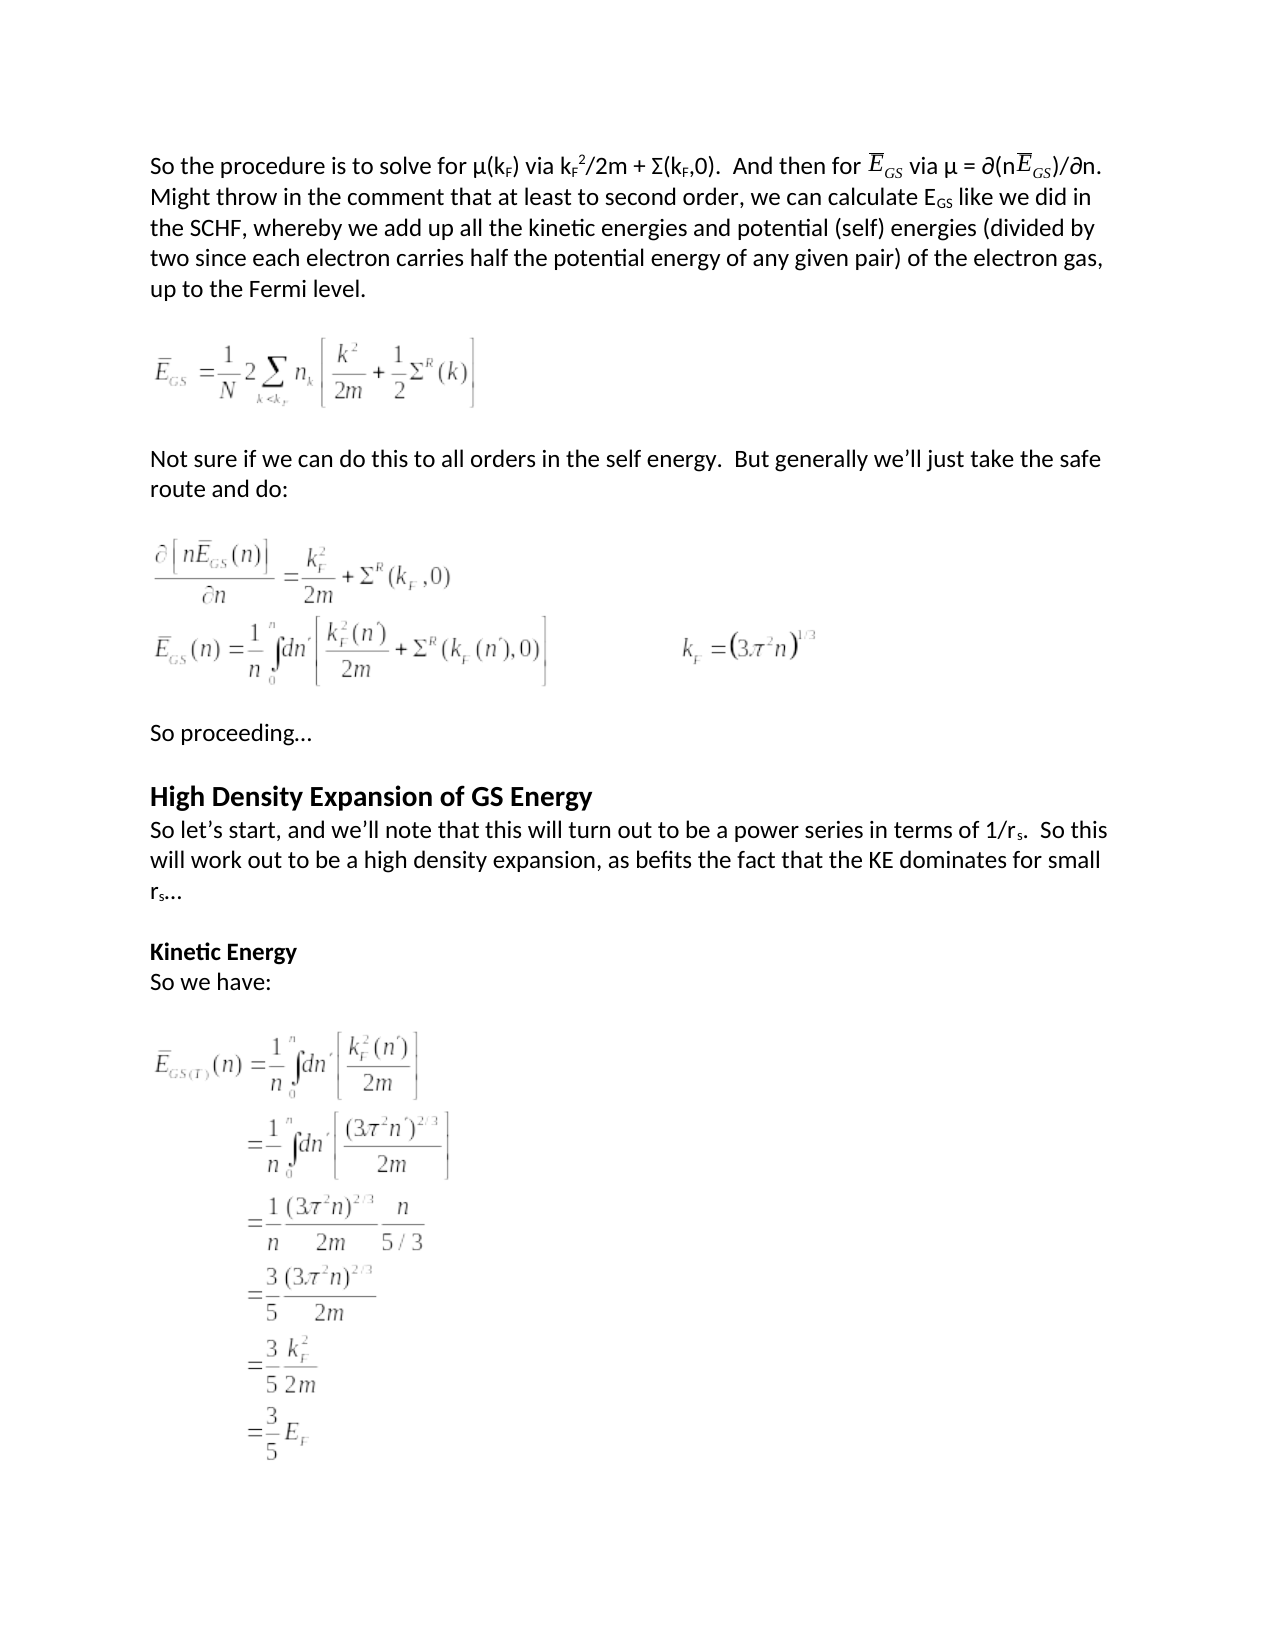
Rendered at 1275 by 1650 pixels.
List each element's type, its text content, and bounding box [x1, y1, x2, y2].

text Kinetic Energy [150, 936, 1125, 966]
text So we have: [150, 966, 1125, 997]
text Might throw in the comment that at least to second order, we can calculate EGS like we did in the SCHF, whereby we add up all the kinetic energies and potential (self) energies (divided by two since each electron carries half the potential energy of any given pair) of the electron gas, up to the Fermi level. [150, 181, 1125, 303]
text High Density Expansion of GS Energy [150, 778, 1125, 814]
text So proceeding… [150, 717, 1125, 748]
text Not sure if we can do this to all orders in the self energy. But generally we’ll just take the safe route and do: [150, 443, 1125, 504]
text So let’s start, and we’ll note that this will turn out to be a power series in terms of 1/rs. So this will work out to be a high density expansion, as befits the fact that the KE dominates for small rs… [150, 814, 1125, 905]
text So the procedure is to solve for μ(kF) via kF2/2m + Σ(kF,0). And then for via μ = ∂(n)/∂n. [150, 150, 1125, 181]
